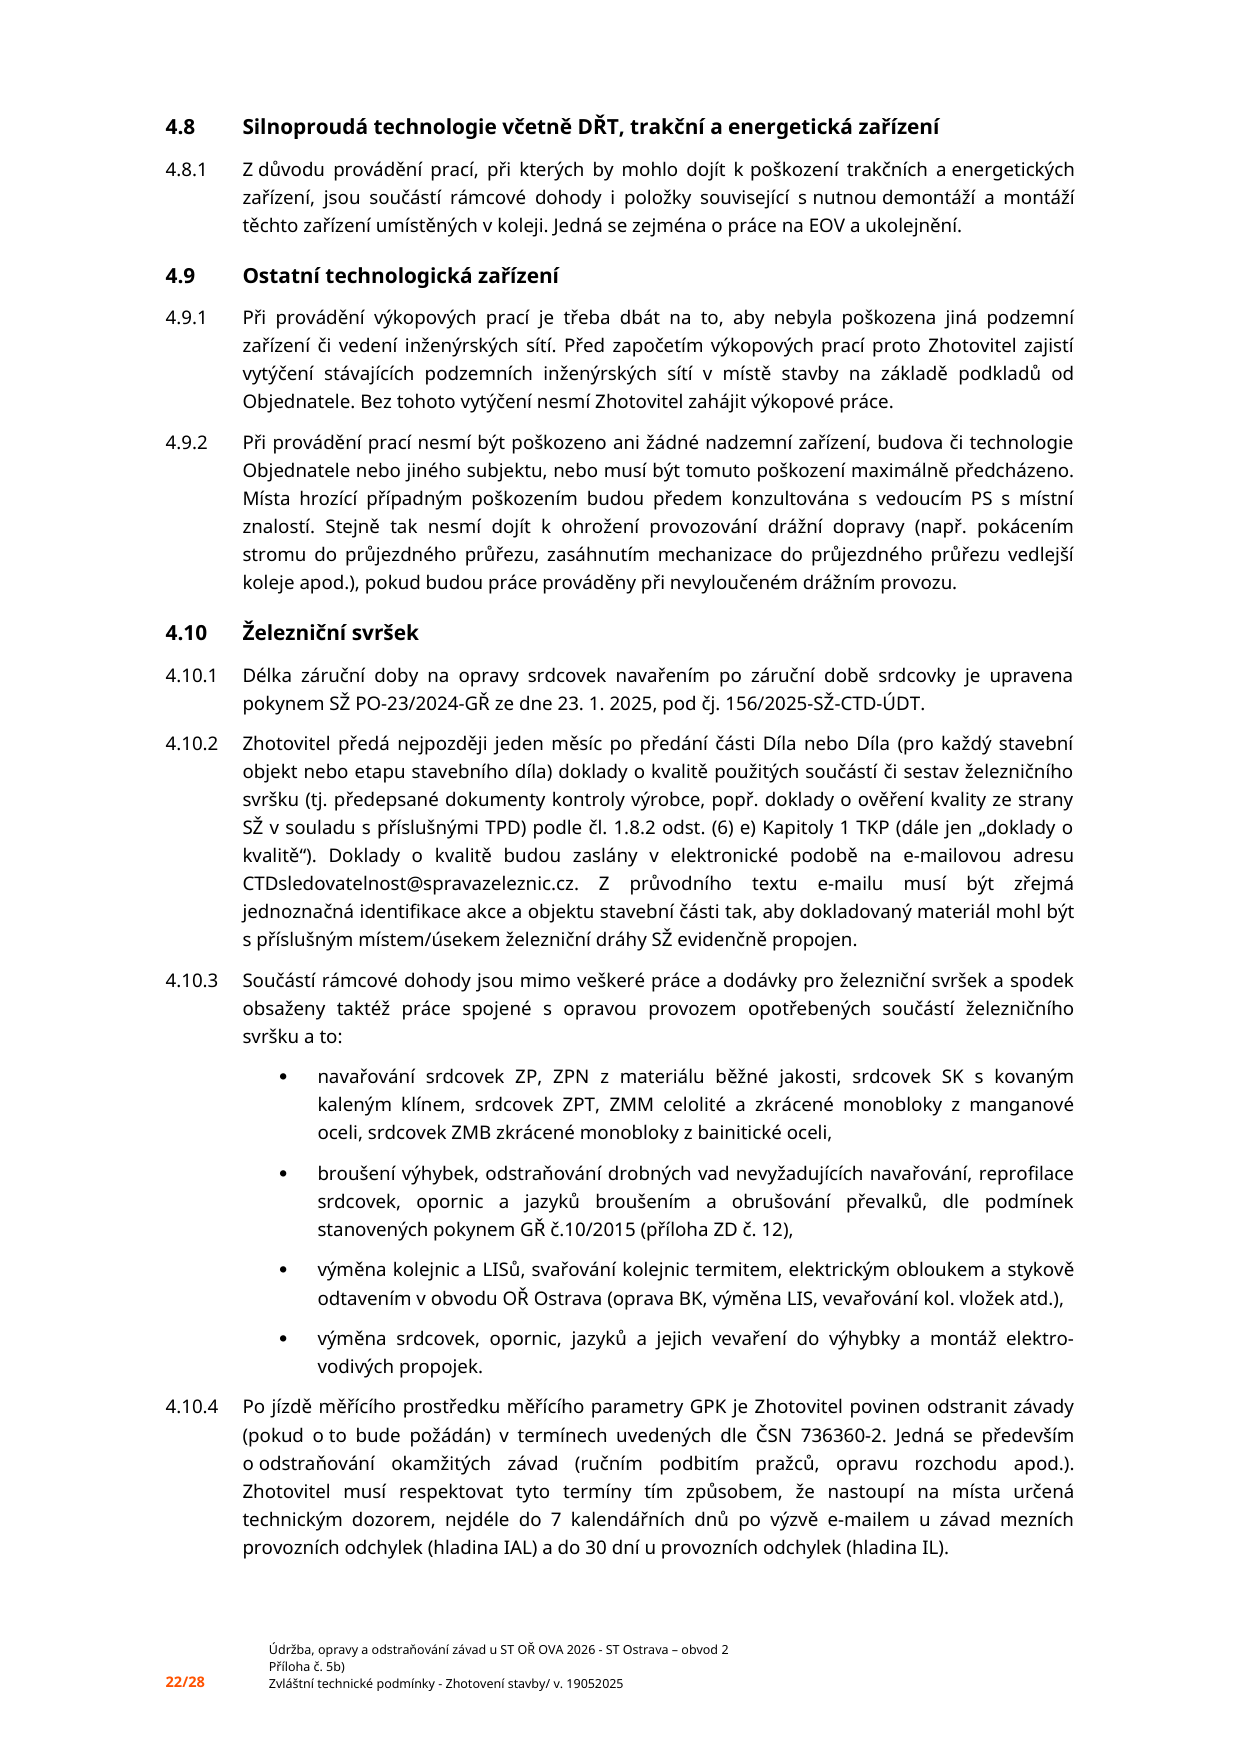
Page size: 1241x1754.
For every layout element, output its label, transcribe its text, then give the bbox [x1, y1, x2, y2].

list broušení výhybek, odstraňování drobných vad nevyžadujících navařování, reprofilace srdcovek, opornic a jazyků broušením a obrušování převalků, dle podmínek stanovených pokynem GŘ č.10/2015 (příloha ZD č. 12), [280, 1160, 1075, 1242]
text Při provádění prací nesmí být poškozeno ani žádné nadzemní zařízení, budova či technologie Objednatele nebo jiného subjektu, nebo musí být tomuto poškození maximálně předcházeno. Místa hrozící případným poškozením budou předem konzultována s vedoucím PS s místní znalostí. Stejně tak nesmí dojít k ohrožení provozování drážní dopravy (např. pokácením stromu do průjezdného průřezu, zasáhnutím mechanizace do průjezdného průřezu vedlejší koleje apod.), pokud budou práce prováděny při nevyloučeném drážním provozu. [165, 429, 1075, 595]
list výměna srdcovek, opornic, jazyků a jejich vevaření do výhybky a montáž elektro-vodivých propojek. [280, 1325, 1075, 1379]
text Ostatní technologická zařízení [165, 261, 1075, 289]
text Součástí rámcové dohody jsou mimo veškeré práce a dodávky pro železniční svršek a spodek obsaženy taktéž práce spojené s opravou provozem opotřebených součástí železničního svršku a to: [165, 967, 1075, 1049]
text Železniční svršek [165, 618, 1075, 647]
list výměna kolejnic a LISů, svařování kolejnic termitem, elektrickým obloukem a stykově odtavením v obvodu OŘ Ostrava (oprava BK, výměna LIS, vevařování kol. vložek atd.), [280, 1257, 1075, 1310]
text Zhotovitel předá nejpozději jeden měsíc po předání části Díla nebo Díla (pro každý stavební objekt nebo etapu stavebního díla) doklady o kvalitě použitých součástí či sestav železničního svršku (tj. předepsané dokumenty kontroly výrobce, popř. doklady o ověření kvality ze strany SŽ v souladu s příslušnými TPD) podle čl. 1.8.2 odst. (6) e) Kapitoly 1 TKP (dále jen „doklady o kvalitě“). Doklady o kvalitě budou zaslány v elektronické podobě na e-mailovou adresu CTDsledovatelnost@spravazeleznic.cz. Z průvodního textu e-mailu musí být zřejmá jednoznačná identifikace akce a objektu stavební části tak, aby dokladovaný materiál mohl být s příslušným místem/úsekem železniční dráhy SŽ evidenčně propojen. [165, 730, 1075, 952]
text Z důvodu provádění prací, při kterých by mohlo dojít k poškození trakčních a energetických zařízení, jsou součástí rámcové dohody i položky související s nutnou demontáží a montáží těchto zařízení umístěných v koleji. Jedná se zejména o práce na EOV a ukolejnění. [165, 156, 1075, 237]
list navařování srdcovek ZP, ZPN z materiálu běžné jakosti, srdcovek SK s kovaným kaleným klínem, srdcovek ZPT, ZMM celolité a zkrácené monobloky z manganové oceli, srdcovek ZMB zkrácené monobloky z bainitické oceli, [280, 1064, 1075, 1145]
text Silnoproudá technologie včetně DŘT, trakční a energetická zařízení [165, 112, 1075, 141]
text Při provádění výkopových prací je třeba dbát na to, aby nebyla poškozena jiná podzemní zařízení či vedení inženýrských sítí. Před započetím výkopových prací proto Zhotovitel zajistí vytýčení stávajících podzemních inženýrských sítí v místě stavby na základě podkladů od Objednatele. Bez tohoto vytýčení nesmí Zhotovitel zahájit výkopové práce. [165, 304, 1075, 414]
text Délka záruční doby na opravy srdcovek navařením po záruční době srdcovky je upravena pokynem SŽ PO-23/2024-GŘ ze dne 23. 1. 2025, pod čj. 156/2025-SŽ-CTD-ÚDT. [165, 662, 1075, 715]
text Po jízdě měřícího prostředku měřícího parametry GPK je Zhotovitel povinen odstranit závady (pokud o to bude požádán) v termínech uvedených dle ČSN 736360-2. Jedná se především o odstraňování okamžitých závad (ručním podbitím pražců, opravu rozchodu apod.). Zhotovitel musí respektovat tyto termíny tím způsobem, že nastoupí na místa určená technickým dozorem, nejdéle do 7 kalendářních dnů po výzvě e-mailem u závad mezních provozních odchylek (hladina IAL) a do 30 dní u provozních odchylek (hladina IL). [165, 1394, 1075, 1559]
